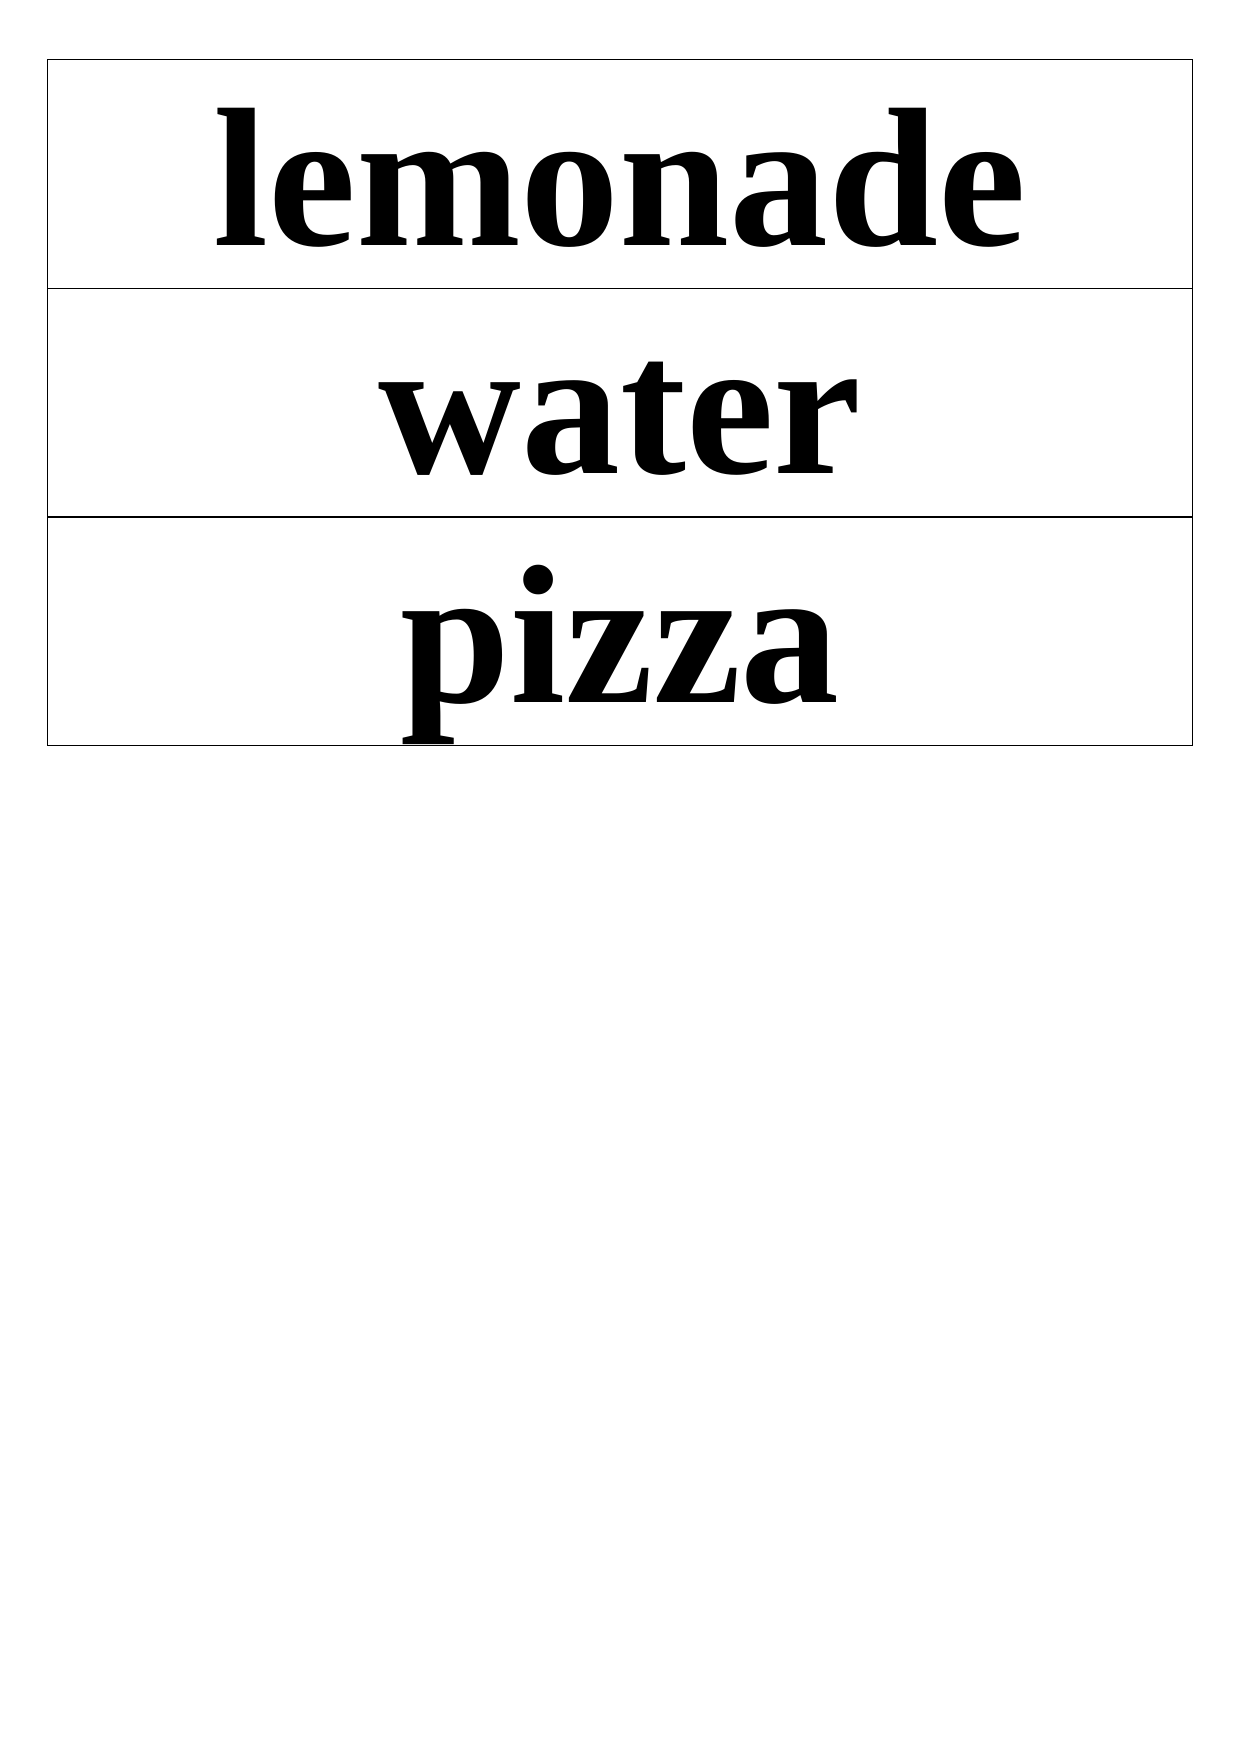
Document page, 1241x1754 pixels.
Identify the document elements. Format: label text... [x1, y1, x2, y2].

table_cell lemonade [48, 60, 1192, 288]
table_cell pizza [48, 518, 1192, 745]
table_cell water [48, 289, 1192, 516]
